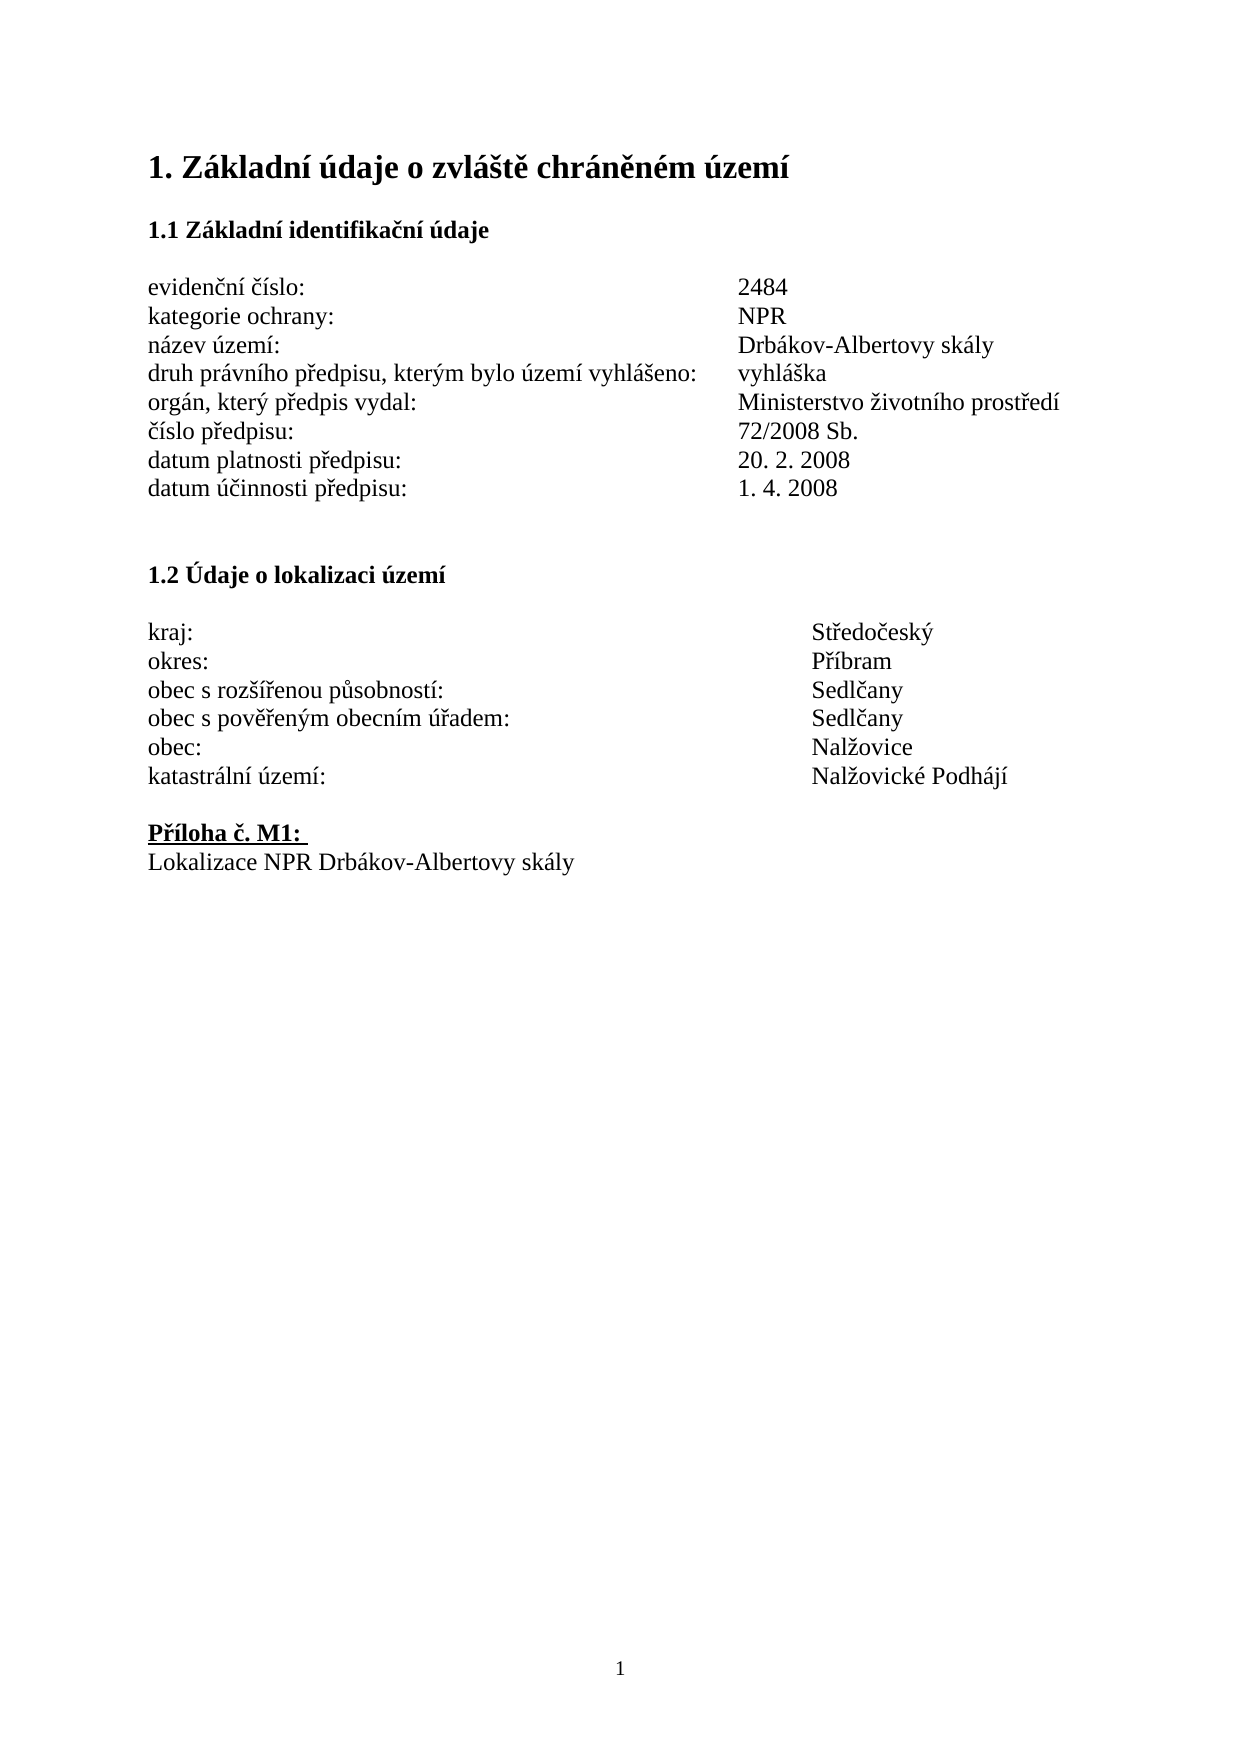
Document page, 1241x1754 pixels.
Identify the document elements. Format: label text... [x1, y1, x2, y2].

text kategorie ochrany: NPR [148, 301, 1092, 330]
text číslo předpisu: 72/2008 Sb. [148, 416, 1092, 445]
text obec: Nalžovice [148, 732, 1092, 761]
subtitle 1.1 Základní identifikační údaje [148, 215, 1092, 243]
text obec s pověřeným obecním úřadem: Sedlčany [148, 703, 1092, 732]
list Příloha č. M1: [148, 818, 1092, 847]
text datum účinnosti předpisu: 1. 4. 2008 [148, 473, 1092, 502]
text druh právního předpisu, kterým bylo území vyhlášeno: vyhláška [148, 358, 1092, 387]
text datum platnosti předpisu: 20. 2. 2008 [148, 445, 1092, 473]
text obec s rozšířenou působností: Sedlčany [148, 675, 1092, 703]
subtitle 1. Základní údaje o zvláště chráněném území [148, 148, 1092, 186]
subtitle 1.2 Údaje o lokalizaci území [148, 560, 1092, 588]
text okres: Příbram [148, 646, 1092, 675]
text evidenční číslo: 2484 [148, 272, 1092, 301]
text kraj: Středočeský [148, 617, 1092, 646]
text katastrální území: Nalžovické Podhájí [148, 761, 1092, 790]
text název území: Drbákov-Albertovy skály [148, 330, 1092, 358]
text Lokalizace NPR Drbákov-Albertovy skály [148, 847, 1092, 876]
text orgán, který předpis vydal: Ministerstvo životního prostředí [148, 387, 1092, 416]
